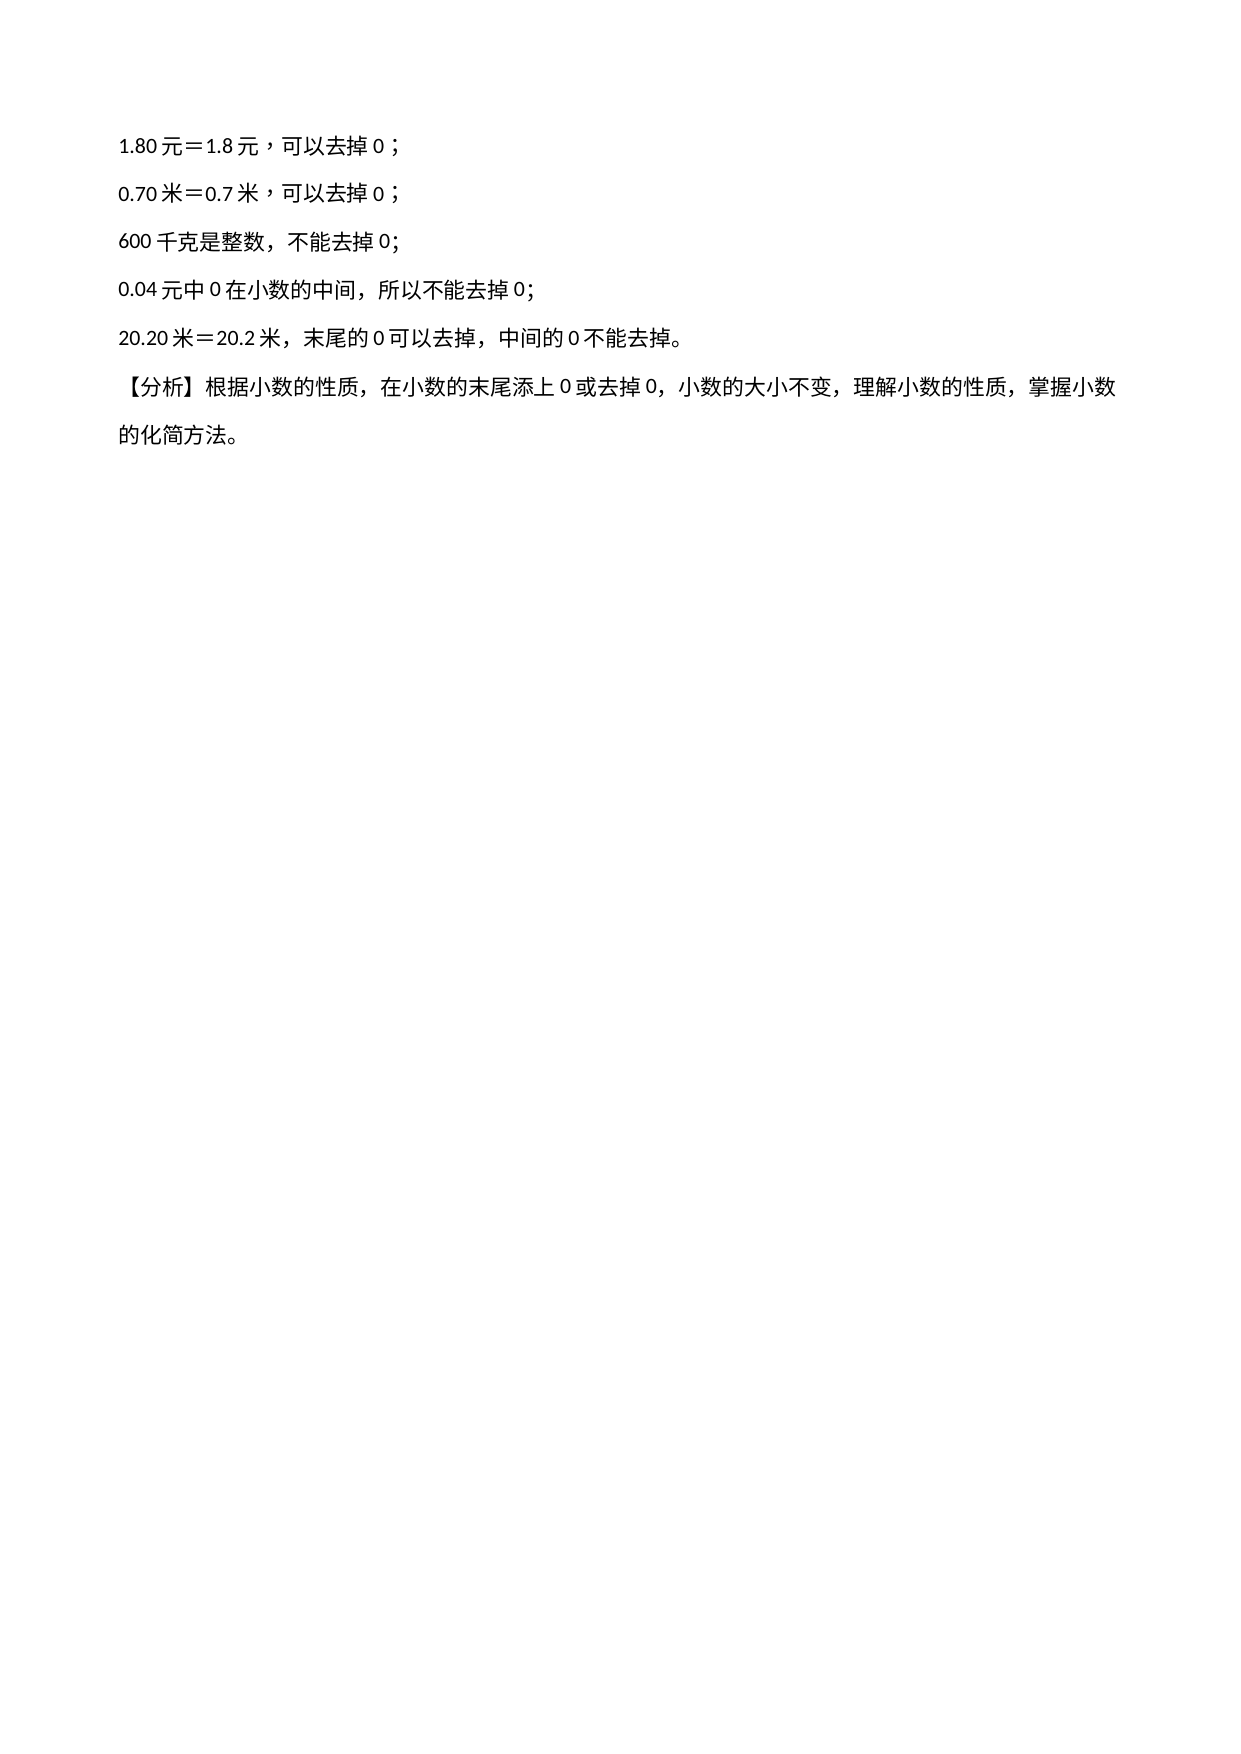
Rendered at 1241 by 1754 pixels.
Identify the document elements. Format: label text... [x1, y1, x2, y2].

text 600千克是整数，不能去掉0； [118, 224, 1122, 257]
text 0.04元中0在小数的中间，所以不能去掉0； [118, 273, 1122, 305]
text 0.70米＝0.7米，可以去掉0； [118, 177, 1122, 209]
text 1.80元＝1.8元，可以去掉0； [118, 129, 1122, 162]
text 20.20米＝20.2米，末尾的0可以去掉，中间的0不能去掉。 [118, 321, 1122, 353]
text 【分析】根据小数的性质，在小数的末尾添上0或去掉0，小数的大小不变，理解小数的性质，掌握小数的化简方法。 [118, 369, 1122, 451]
